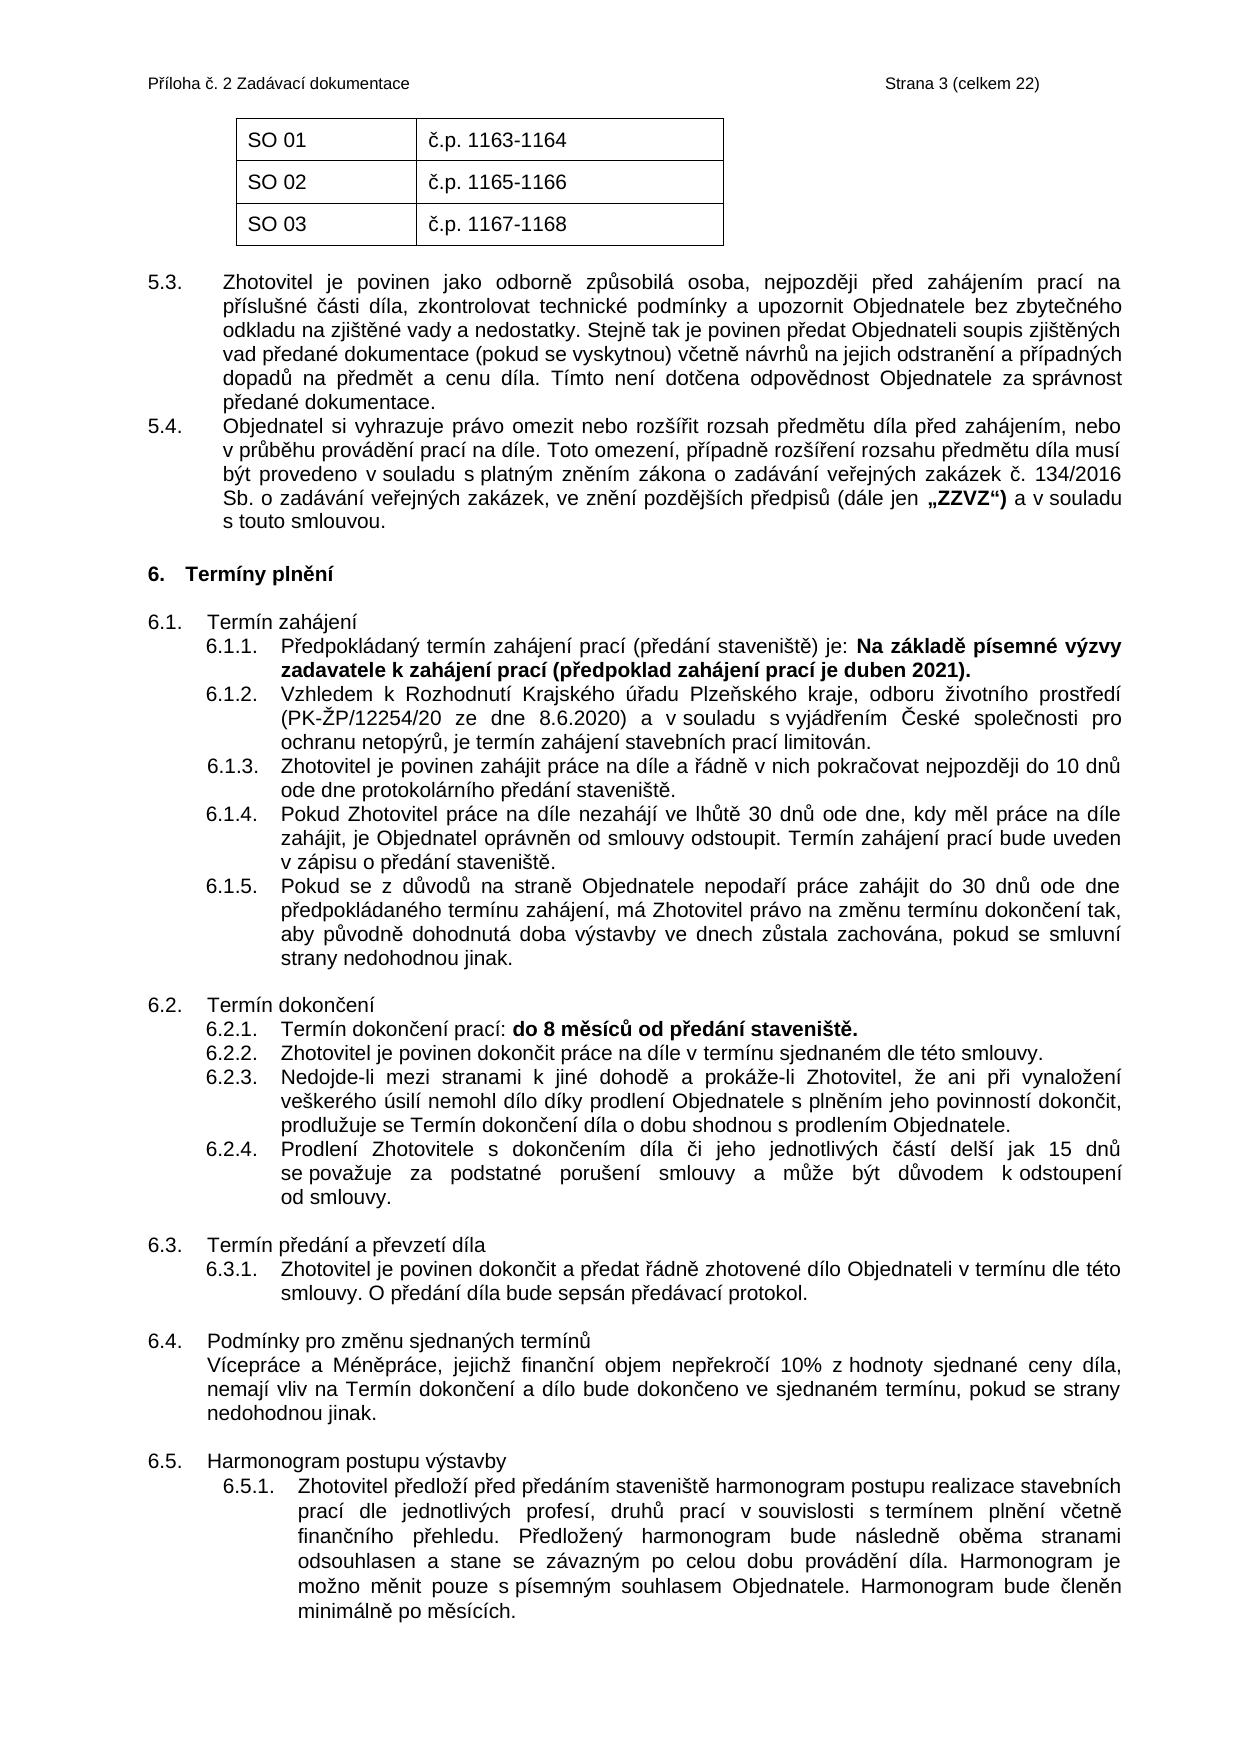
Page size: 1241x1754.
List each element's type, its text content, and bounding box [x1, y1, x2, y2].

list Zhotovitel je povinen jako odborně způsobilá osoba, nejpozději před zahájením prací na příslušné části díla, zkontrolovat technické podmínky a upozornit Objednatele bez zbytečného odkladu na zjištěné vady a nedostatky. Stejně tak je povinen předat Objednateli soupis zjištěných vad předané dokumentace (pokud se vyskytnou) včetně návrhů na jejich odstranění a případných dopadů na předmět a cenu díla. Tímto není dotčena odpovědnost Objednatele za správnost předané dokumentace. [148, 270, 1122, 413]
list Pokud Zhotovitel práce na díle nezahájí ve lhůtě 30 dnů ode dne, kdy měl práce na díle zahájit, je Objednatel oprávněn od smlouvy odstoupit. Termín zahájení prací bude uveden v zápisu o předání staveniště. [206, 802, 1122, 873]
list Zhotovitel je povinen zahájit práce na díle a řádně v nich pokračovat nejpozději do 10 dnů ode dne protokolárního předání staveniště. [207, 754, 1122, 802]
table_cell SO 03 [237, 204, 416, 245]
list Prodlení Zhotovitele s dokončením díla či jeho jednotlivých částí delší jak 15 dnů se považuje za podstatné porušení smlouvy a může být důvodem k odstoupení od smlouvy. [206, 1137, 1122, 1209]
list Zhotovitel je povinen dokončit práce na díle v termínu sjednaném dle této smlouvy. [206, 1041, 1122, 1065]
text Vícepráce a Méněpráce, jejichž finanční objem nepřekročí 10% z hodnoty sjednané ceny díla, nemají vliv na Termín dokončení a dílo bude dokončeno ve sjednaném termínu, pokud se strany nedohodnou jinak. [207, 1353, 1122, 1424]
list Termín předání a převzetí díla [148, 1233, 1122, 1257]
list Harmonogram postupu výstavby [148, 1448, 1122, 1472]
list Podmínky pro změnu sjednaných termínů [148, 1329, 1122, 1353]
table_cell SO 01 [237, 119, 416, 160]
list Objednatel si vyhrazuje právo omezit nebo rozšířit rozsah předmětu díla před zahájením, nebo v průběhu provádění prací na díle. Toto omezení, případně rozšíření rozsahu předmětu díla musí být provedeno v souladu s platným zněním zákona o zadávání veřejných zakázek č. 134/2016 Sb. o zadávání veřejných zakázek, ve znění pozdějších předpisů (dále jen „ZZVZ“) a v souladu s touto smlouvou. [148, 413, 1122, 533]
list Termín dokončení prací: do 8 měsíců od předání staveniště. [206, 1017, 1122, 1041]
list Pokud se z důvodů na straně Objednatele nepodaří práce zahájit do 30 dnů ode dne předpokládaného termínu zahájení, má Zhotovitel právo na změnu termínu dokončení tak, aby původně dohodnutá doba výstavby ve dnech zůstala zachována, pokud se smluvní strany nedohodnou jinak. [206, 873, 1122, 969]
list Nedojde-li mezi stranami k jiné dohodě a prokáže-li Zhotovitel, že ani při vynaložení veškerého úsilí nemohl dílo díky prodlení Objednatele s plněním jeho povinností dokončit, prodlužuje se Termín dokončení díla o dobu shodnou s prodlením Objednatele. [206, 1065, 1122, 1137]
list Termíny plnění [148, 562, 1122, 586]
table_cell č.p. 1165-1166 [417, 161, 723, 202]
table_cell SO 02 [237, 161, 416, 202]
list Termín zahájení [148, 610, 1122, 634]
list Zhotovitel předloží před předáním staveniště harmonogram postupu realizace stavebních prací dle jednotlivých profesí, druhů prací v souvislosti s termínem plnění včetně finančního přehledu. Předložený harmonogram bude následně oběma stranami odsouhlasen a stane se závazným po celou dobu provádění díla. Harmonogram je možno měnit pouze s písemným souhlasem Objednatele. Harmonogram bude členěn minimálně po měsících. [223, 1472, 1122, 1622]
table_cell č.p. 1163-1164 [417, 119, 723, 160]
table_cell č.p. 1167-1168 [417, 204, 723, 245]
list Předpokládaný termín zahájení prací (předání staveniště) je: Na základě písemné výzvy zadavatele k zahájení prací (předpoklad zahájení prací je duben 2021). [206, 634, 1122, 682]
list Vzhledem k Rozhodnutí Krajského úřadu Plzeňského kraje, odboru životního prostředí (PK-ŽP/12254/20 ze dne 8.6.2020) a v souladu s vyjádřením České společnosti pro ochranu netopýrů, je termín zahájení stavebních prací limitován. [206, 682, 1122, 754]
list Termín dokončení [148, 993, 1122, 1017]
list Zhotovitel je povinen dokončit a předat řádně zhotovené dílo Objednateli v termínu dle této smlouvy. O předání díla bude sepsán předávací protokol. [206, 1257, 1122, 1305]
